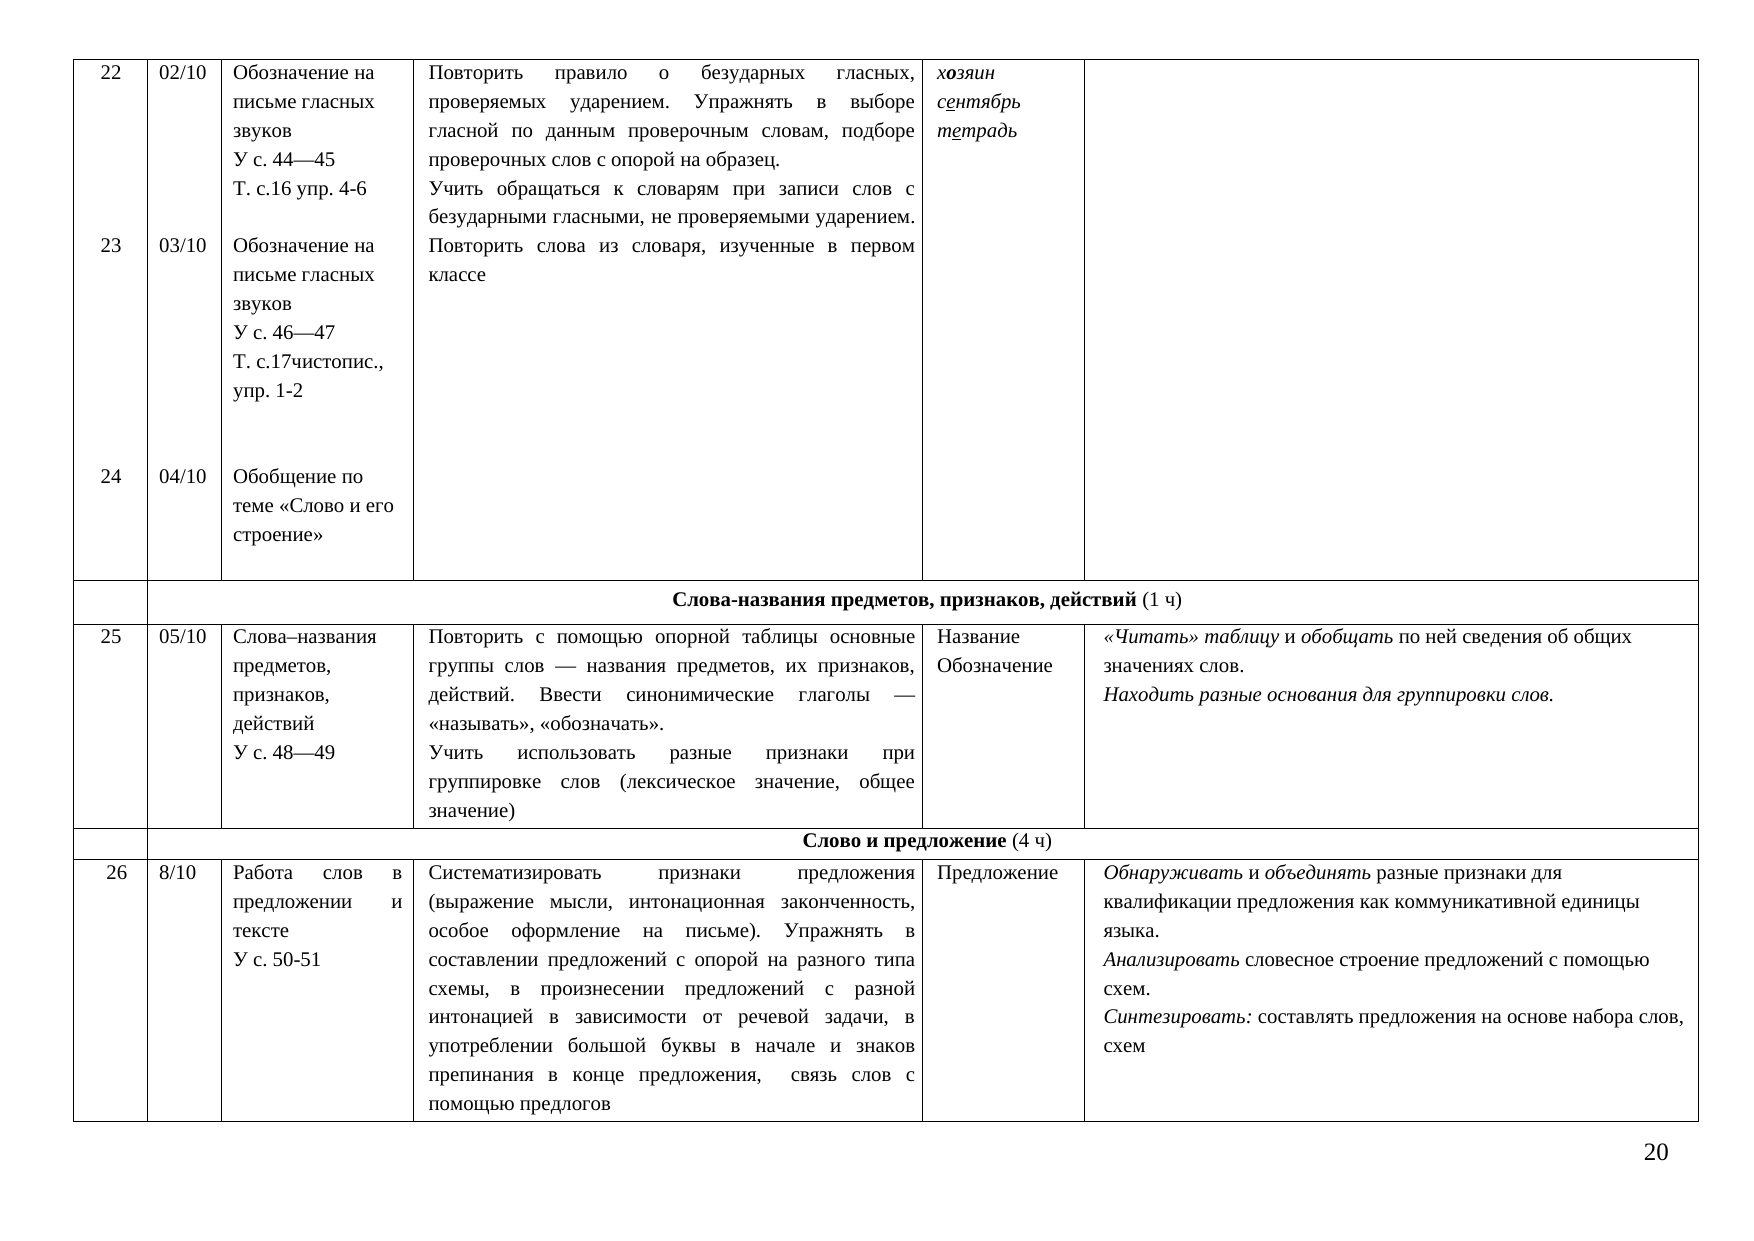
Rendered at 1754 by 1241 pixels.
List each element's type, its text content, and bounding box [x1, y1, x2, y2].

table_cell Работа слов в предложении и тексте У с. 50-51 [222, 860, 413, 1121]
table_cell Слова-названия предметов, признаков, действий (1 ч) [148, 581, 1698, 623]
table_cell Слово и предложение (4 ч) [148, 829, 1698, 859]
table_cell хозяин сентябрь тетрадь [923, 60, 1084, 579]
table_cell 05/10 [148, 625, 221, 827]
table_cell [1085, 860, 1698, 1121]
table_cell [74, 581, 147, 623]
table_cell 26 [74, 860, 147, 1121]
table_cell Название Обозначение [923, 625, 1084, 827]
table_cell [74, 829, 147, 859]
table_cell 8/10 [148, 860, 221, 1121]
table_cell 02/10 03/10 04/10 [148, 60, 221, 579]
table_cell Обозначение на письме гласных звуков У с. 44—45 Т. с.16 упр. 4-6 Обозначение на письме гласных звуков У с. 46—47 Т. с.17чистопис., упр. 1-2 Обобщение по теме «Слово и его строение» [222, 60, 413, 579]
table_cell «Читать» таблицу и обобщать по ней сведения об общих значениях слов. Находить разные основания для группировки слов. [1085, 625, 1698, 827]
table_cell Повторить с помощью опорной таблицы основные группы слов — названия предметов, их признаков, действий. Ввести синонимические глаголы — «называть», «обозначать». Учить использовать разные признаки при группировке слов (лексическое значение, общее значение) [414, 625, 922, 827]
table_cell Предложение [923, 860, 1084, 1121]
table_cell 25 [74, 625, 147, 827]
table_cell 22 23 24 [74, 60, 147, 579]
table_cell Систематизировать признаки предложения (выражение мысли, интонационная законченность, особое оформление на письме). Упражнять в составлении предложений с опорой на разного типа схемы, в произнесении предложений с разной интонацией в зависимости от речевой задачи, в употреблении большой буквы в начале и знаков препинания в конце предложения, связь слов с помощью предлогов [414, 860, 922, 1121]
table_cell Повторить правило о безударных гласных, проверяемых ударением. Упражнять в выборе гласной по данным проверочным словам, подборе проверочных слов с опорой на образец. Учить обращаться к словарям при записи слов с безударными гласными, не проверяемыми ударением. Повторить слова из словаря, изученные в первом классе [414, 60, 922, 579]
table_cell Слова–названия предметов, признаков, действий У с. 48—49 [222, 625, 413, 827]
